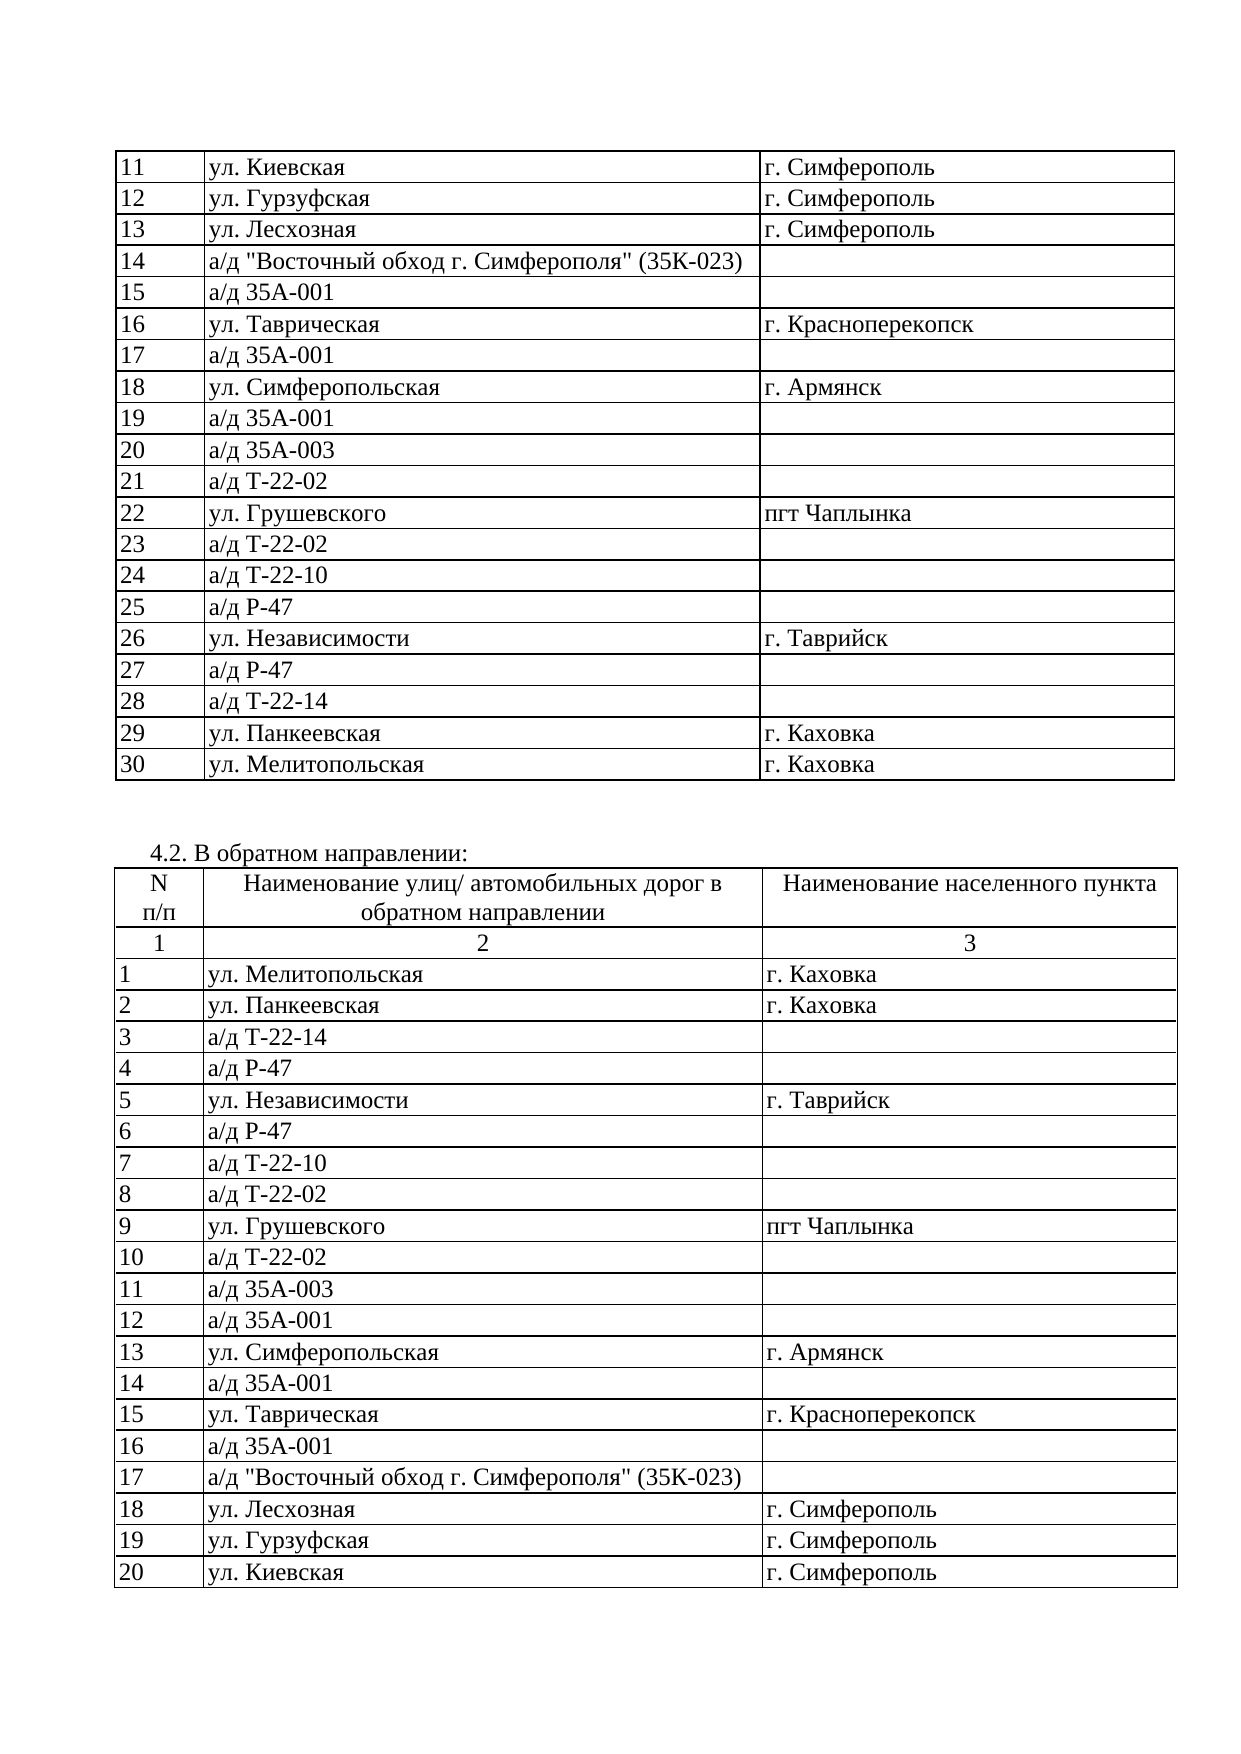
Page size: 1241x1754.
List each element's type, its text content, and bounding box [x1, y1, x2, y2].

table_cell [761, 277, 1174, 307]
table_cell ул. Лесхозная [204, 1494, 762, 1524]
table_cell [204, 1462, 762, 1492]
table_cell ул. Панкеевская [205, 718, 759, 748]
table_cell 13 [115, 1336, 203, 1366]
table_header Наименование улиц/ автомобильных дорог в обратном направлении [204, 869, 762, 926]
table_cell 24 [117, 561, 204, 590]
table_cell 3 [115, 1021, 203, 1052]
table_cell ул. Симферопольская [205, 372, 759, 402]
table_cell а/д 35А-001 [204, 1431, 762, 1461]
table_cell 30 [117, 749, 204, 779]
table_cell ул. Симферопольская [204, 1337, 762, 1366]
table_cell а/д 35А-001 [205, 403, 759, 433]
table_cell г. Каховка [763, 989, 1177, 1020]
table_cell 27 [117, 655, 204, 685]
table_cell [763, 1272, 1177, 1303]
table_cell [761, 246, 1174, 276]
table_cell 3 [763, 926, 1177, 957]
table_cell а/д Т-22-10 [205, 561, 759, 590]
table_cell 10 [115, 1242, 203, 1272]
table_cell г. Каховка [761, 718, 1174, 748]
table_cell ул. Независимости [204, 1085, 762, 1115]
table_cell 14 [115, 1368, 203, 1398]
text 4.2. В обратном направлении: [150, 838, 1090, 867]
table_cell 29 [117, 718, 204, 748]
table_cell 19 [115, 1525, 203, 1555]
table_cell а/д Т-22-14 [205, 686, 759, 716]
table_cell ул. Гурзуфская [204, 1525, 762, 1555]
table_cell 12 [117, 183, 204, 213]
table_cell 8 [115, 1179, 203, 1209]
table_cell а/д Р-47 [204, 1116, 762, 1146]
table_cell ул. Лесхозная [205, 215, 759, 244]
table_cell [763, 1020, 1177, 1052]
table_cell а/д 35А-003 [205, 435, 759, 464]
table_cell г. Каховка [761, 749, 1174, 779]
table_cell 18 [117, 372, 204, 402]
table_cell а/д 35А-001 [204, 1305, 762, 1335]
table_cell ул. Гурзуфская [205, 183, 759, 213]
table_cell [761, 686, 1174, 716]
table_cell [763, 1115, 1177, 1146]
table_cell 2 [204, 928, 762, 957]
table_cell 1 [115, 927, 203, 957]
table_cell а/д Т-22-02 [205, 466, 759, 496]
table_cell а/д 35А-001 [205, 340, 759, 370]
table_cell ул. Мелитопольская [204, 959, 762, 989]
table_cell пгт Чаплынка [763, 1209, 1177, 1241]
table_cell 17 [115, 1462, 203, 1492]
table_cell 20 [115, 1556, 203, 1587]
table_cell [763, 1366, 1177, 1398]
table_cell а/д 35А-003 [204, 1274, 762, 1303]
table_cell [763, 1461, 1177, 1492]
table_cell ул. Мелитопольская [205, 749, 759, 779]
table_cell [761, 340, 1174, 370]
table_header Наименование населенного пункта [763, 869, 1177, 926]
table_cell г. Симферополь [761, 183, 1174, 213]
table_cell ул. Панкеевская [204, 991, 762, 1020]
table_cell ул. Таврическая [205, 309, 759, 339]
table_cell г. Каховка [763, 958, 1177, 989]
table_cell пгт Чаплынка [761, 498, 1174, 527]
table_cell г. Симферополь [761, 152, 1174, 181]
table_cell ул. Грушевского [205, 498, 759, 527]
table_cell 11 [115, 1273, 203, 1303]
table_cell 26 [117, 623, 204, 653]
table_cell г. Таврийск [763, 1083, 1177, 1115]
table_cell г. Красноперекопск [763, 1398, 1177, 1429]
table_cell 12 [115, 1305, 203, 1335]
table_cell 22 [117, 498, 204, 527]
table_cell а/д Т-22-02 [204, 1179, 762, 1209]
table_cell 7 [115, 1147, 203, 1178]
table_cell [761, 403, 1174, 433]
table_cell 28 [117, 686, 204, 716]
table_cell 13 [117, 215, 204, 244]
table_cell г. Таврийск [761, 623, 1174, 653]
table_cell 17 [117, 340, 204, 370]
table_cell [761, 655, 1174, 685]
table_cell ул. Независимости [205, 623, 759, 653]
table_cell 2 [115, 990, 203, 1020]
table_cell 16 [117, 309, 204, 339]
table_cell а/д Р-47 [204, 1053, 762, 1083]
table_cell 1 [115, 959, 203, 989]
table_cell 11 [117, 152, 204, 181]
table_cell 20 [117, 435, 204, 464]
table_cell [763, 1241, 1177, 1272]
table_cell 6 [115, 1116, 203, 1146]
table_cell г. Красноперекопск [761, 309, 1174, 339]
table_cell [761, 561, 1174, 590]
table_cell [205, 246, 759, 276]
table_header N п/п [115, 869, 203, 926]
table_cell [763, 1178, 1177, 1209]
table_cell а/д Т-22-02 [205, 529, 759, 559]
table_cell а/д Т-22-10 [204, 1148, 762, 1178]
table_cell [761, 592, 1174, 622]
table_cell 19 [117, 403, 204, 433]
table_cell 16 [115, 1430, 203, 1461]
table_cell 15 [117, 277, 204, 307]
table_cell 5 [115, 1084, 203, 1115]
table_cell 25 [117, 592, 204, 622]
table_cell 14 [117, 246, 204, 276]
table_cell [761, 435, 1174, 464]
table_cell 9 [115, 1210, 203, 1241]
table_cell [763, 1304, 1177, 1335]
table_cell а/д Т-22-14 [204, 1022, 762, 1052]
table_cell г. Симферополь [761, 215, 1174, 244]
table_cell а/д 35А-001 [204, 1368, 762, 1398]
table_cell 21 [117, 466, 204, 496]
table_cell [763, 1429, 1177, 1461]
table_cell г. Армянск [761, 372, 1174, 402]
table_cell [761, 466, 1174, 496]
table_cell [763, 1146, 1177, 1178]
table_cell г. Симферополь [763, 1524, 1177, 1555]
table_cell 18 [115, 1493, 203, 1524]
table_cell г. Симферополь [763, 1555, 1177, 1587]
table_cell ул. Киевская [205, 152, 759, 181]
table_cell а/д Р-47 [205, 592, 759, 622]
table_cell а/д 35А-001 [205, 277, 759, 307]
table_cell [763, 1052, 1177, 1083]
table_cell 23 [117, 529, 204, 559]
table_cell 4 [115, 1053, 203, 1083]
table_cell г. Армянск [763, 1335, 1177, 1366]
table_cell ул. Грушевского [204, 1211, 762, 1241]
table_cell 15 [115, 1399, 203, 1429]
table_cell а/д Т-22-02 [204, 1242, 762, 1272]
table_cell ул. Киевская [204, 1557, 762, 1587]
table_cell ул. Таврическая [204, 1400, 762, 1429]
table_cell г. Симферополь [763, 1492, 1177, 1524]
table_cell [761, 529, 1174, 559]
table_cell а/д Р-47 [205, 655, 759, 685]
